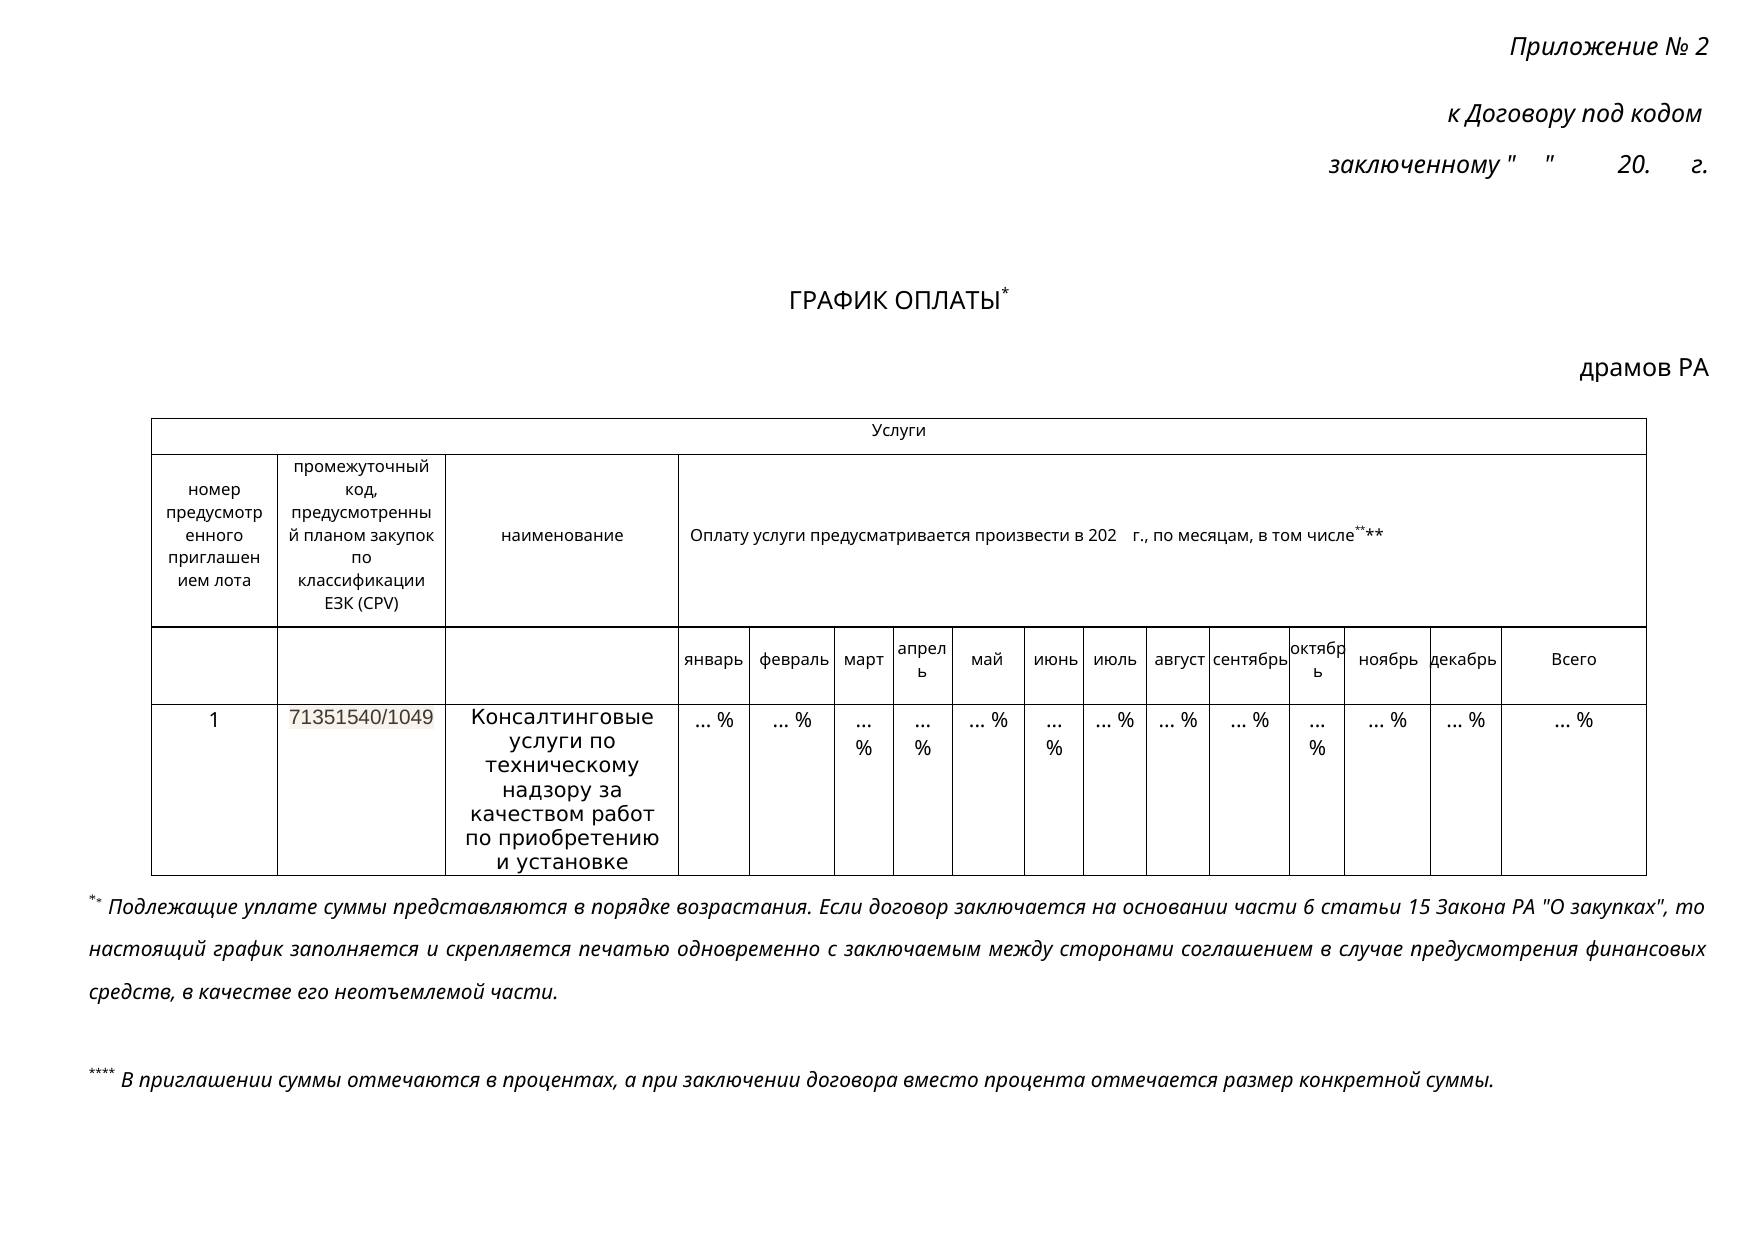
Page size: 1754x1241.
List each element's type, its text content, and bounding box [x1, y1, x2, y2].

table_cell [446, 628, 678, 704]
table_cell номер предусмотренного приглашением лота [152, 455, 277, 626]
table_cell наименование [446, 455, 678, 626]
text к Договору под кодом заключенному " " 20. г. [88, 96, 1709, 181]
table_cell ... % [679, 705, 749, 875]
table_cell ... % [953, 705, 1024, 875]
table_cell июнь [1025, 628, 1083, 704]
table_cell ... % [1502, 705, 1646, 875]
table_cell [152, 628, 277, 704]
table_cell ноябрь [1345, 628, 1430, 704]
table_cell ... % [1345, 705, 1430, 875]
table_cell 1 [152, 705, 277, 875]
table_cell апрель [894, 628, 952, 704]
text Приложение № 2 [88, 28, 1709, 62]
table_cell март [835, 628, 893, 704]
table_cell Оплату услуги предусматривается произвести в 202 г., по месяцам, в том числе** [679, 455, 1646, 626]
table_cell [278, 628, 445, 704]
table_cell 71351540/1049 [278, 705, 445, 875]
table_cell ... % [1210, 705, 1289, 875]
table_cell январь [679, 628, 749, 704]
table_cell ... % [1147, 705, 1209, 875]
table_cell ... % [1290, 705, 1344, 875]
table_cell ... % [750, 705, 834, 875]
text драмов РА [88, 350, 1709, 384]
table_cell промежуточный код, предусмотренный планом закупок по классификации ЕЗК (CPV) [278, 455, 445, 626]
table_cell ... % [894, 705, 952, 875]
table_cell июль [1084, 628, 1146, 704]
table_cell сентябрь [1210, 628, 1289, 704]
table_cell ... % [1025, 705, 1083, 875]
table_cell май [953, 628, 1024, 704]
table_cell ... % [1431, 705, 1501, 875]
text ГРАФИК ОПЛАТЫ* [88, 282, 1709, 316]
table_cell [446, 705, 678, 875]
table_header Услуги [152, 419, 1646, 454]
table_cell август [1147, 628, 1209, 704]
table_cell Всего [1502, 628, 1646, 704]
table_cell февраль [750, 628, 834, 704]
table_cell ... % [1084, 705, 1146, 875]
table_cell ... % [835, 705, 893, 875]
table_cell октябрь [1290, 628, 1344, 704]
table_cell декабрь [1431, 628, 1501, 704]
